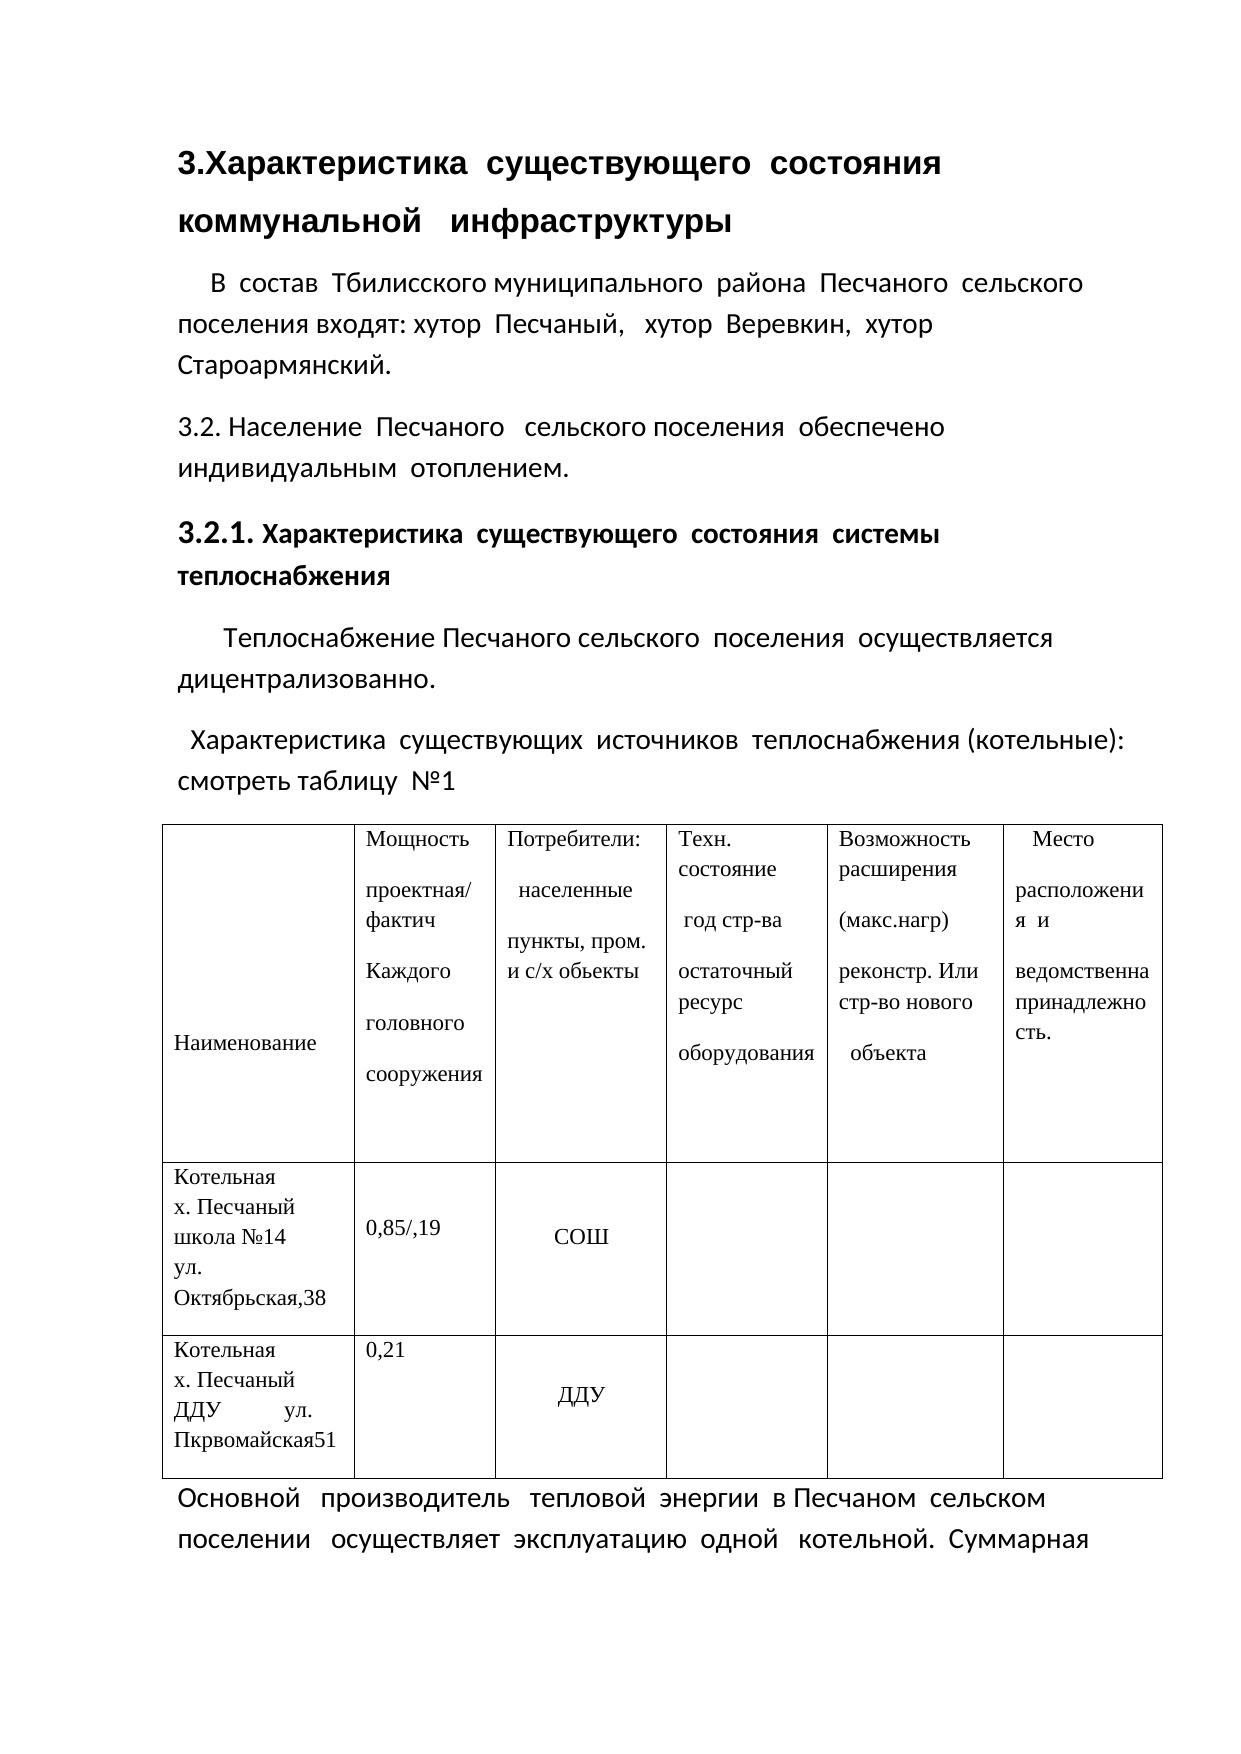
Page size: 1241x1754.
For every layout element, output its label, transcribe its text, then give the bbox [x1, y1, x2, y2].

table_cell 0,21 [355, 1336, 495, 1478]
table_header Мощность проектная/фактич Каждого головного сооружения [355, 825, 495, 1162]
table_cell [667, 1163, 827, 1334]
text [177, 1479, 1152, 1556]
table_cell [1004, 1336, 1162, 1478]
table_cell Котельная х. Песчаный ДДУ ул. Пкрвомайская51 [163, 1336, 354, 1478]
table_cell [828, 1163, 1003, 1334]
text 3.2. Население Песчаного сельского поселения обеспечено индивидуальным отоплением. [177, 408, 1152, 485]
table_cell [1004, 1163, 1162, 1334]
table_header Техн. состояние год стр-ва остаточный ресурс оборудования [667, 825, 827, 1162]
table_cell ДДУ [496, 1336, 666, 1478]
text Теплоснабжение Песчаного сельского поселения осуществляется дицентрализованно. [177, 619, 1152, 695]
table_header Возможность расширения (макс.нагр) реконстр. Или стр-во нового объекта [828, 825, 1003, 1162]
table_header Потребители: населенные пункты, пром. и с/х обьекты [496, 825, 666, 1162]
table_header Наименование [163, 825, 354, 1162]
table_cell Котельная х. Песчаный школа №14 ул. Октябрьская,38 [163, 1163, 354, 1334]
text 3.2.1. Характеристика существующего состояния системы теплоснабжения [177, 511, 1152, 593]
text Характеристика существующих источников теплоснабжения (котельные): смотреть таблицу №1 [177, 721, 1152, 798]
table_cell СОШ [496, 1163, 666, 1334]
text В состав Тбилисского муниципального района Песчаного сельского поселения входят: хутор Песчаный, хутор Веревкин, хутор Староармянский. [177, 264, 1152, 382]
table_cell [667, 1336, 827, 1478]
table_cell [828, 1336, 1003, 1478]
table_header Место расположения и ведомственна принадлежность. [1004, 825, 1162, 1162]
table_cell 0,85/,19 [355, 1163, 495, 1334]
subtitle 3.Характеристика существующего состояния коммунальной инфраструктуры [177, 143, 1152, 239]
